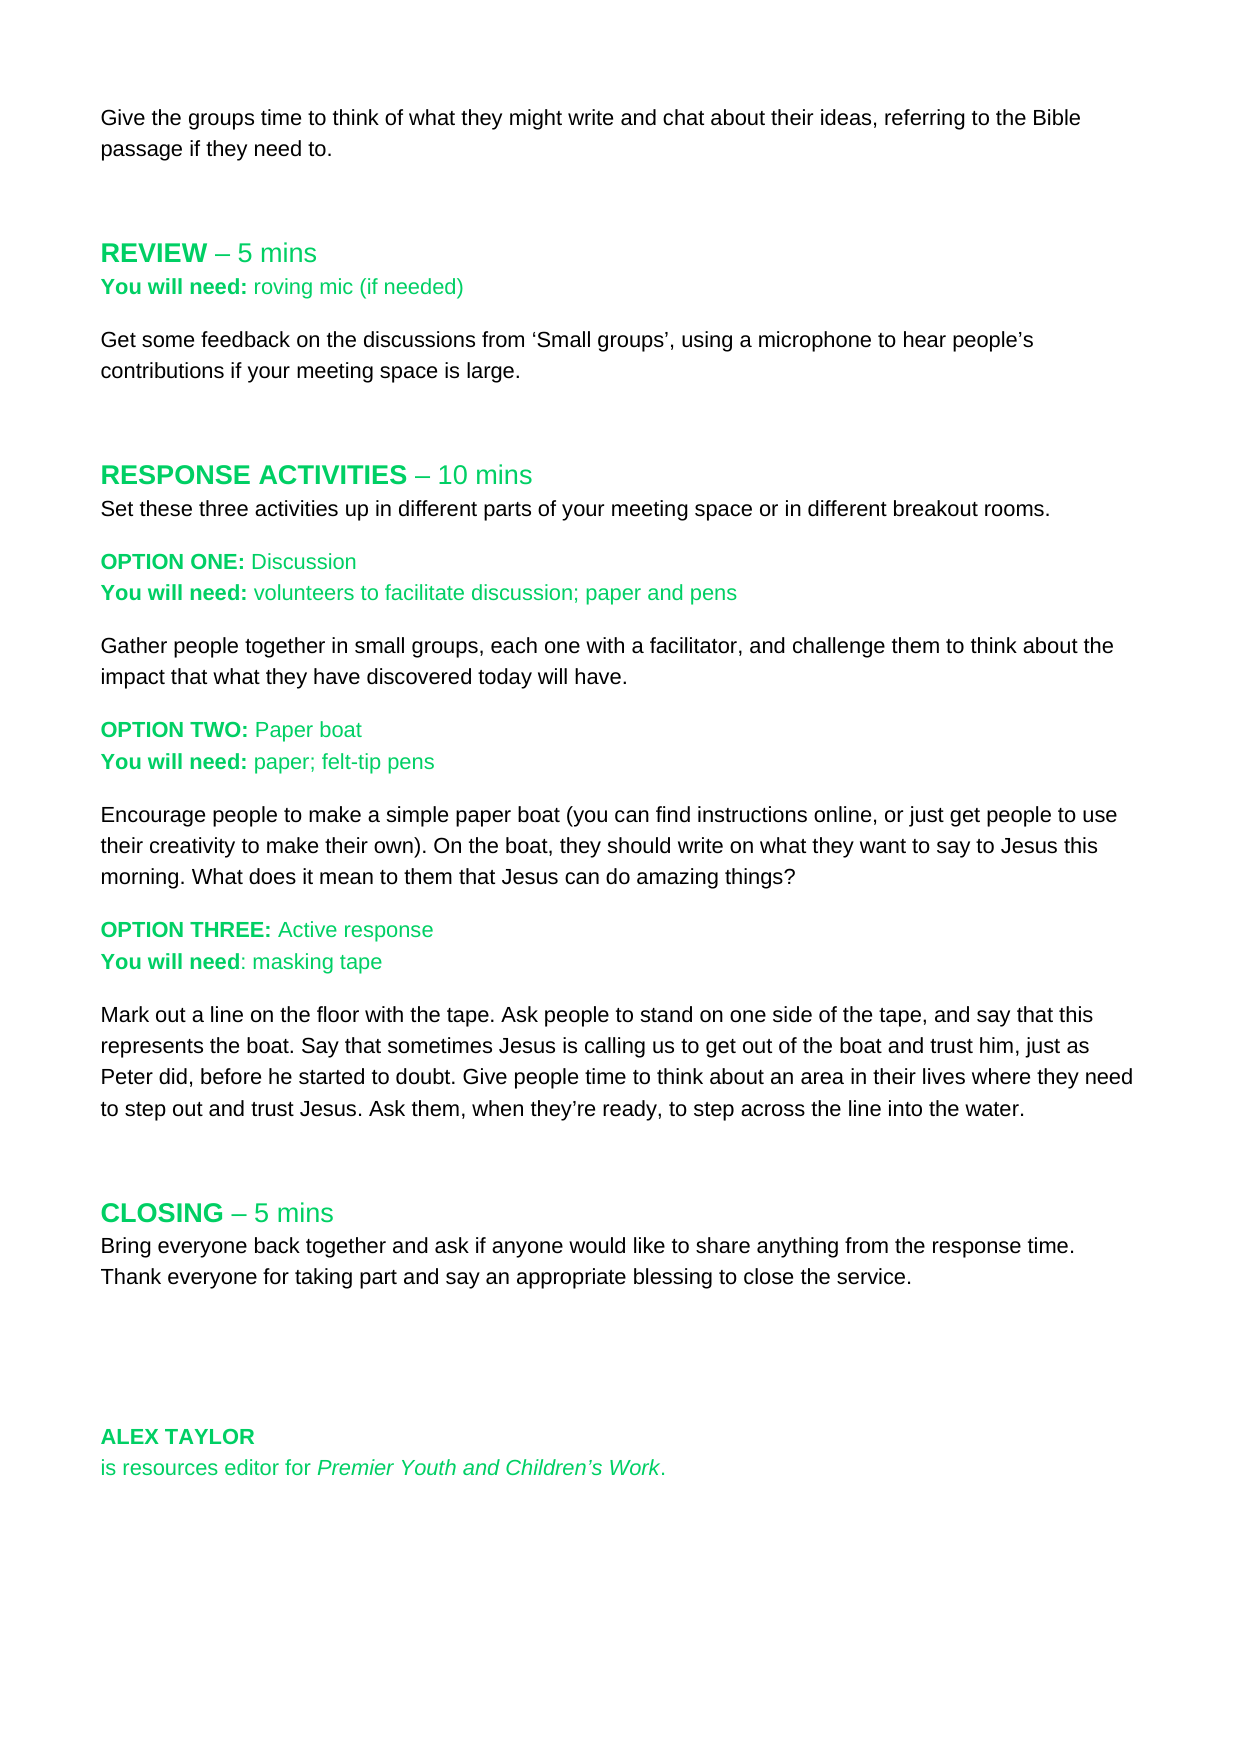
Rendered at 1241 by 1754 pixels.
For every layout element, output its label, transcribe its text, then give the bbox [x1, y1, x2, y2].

subtitle REVIEW – 5 mins [100, 238, 1140, 269]
text OPTION TWO: Paper boat You will need: paper; felt-tip pens [100, 713, 1140, 775]
text Gather people together in small groups, each one with a facilitator, and challenge them to think about the impact that what they have discovered today will have. [100, 628, 1140, 691]
text OPTION THREE: Active response You will need: masking tape [100, 913, 1140, 975]
text Bring everyone back together and ask if anyone would like to share anything from the response time. Thank everyone for taking part and say an appropriate blessing to close the service. [100, 1228, 1140, 1291]
text You will need: roving mic (if needed) [100, 269, 1140, 300]
text Mark out a line on the floor with the tape. Ask people to stand on one side of the tape, and say that this represents the boat. Say that sometimes Jesus is calling us to get out of the boat and trust him, just as Peter did, before he started to doubt. Give people time to think about an area in their lives where they need to step out and trust Jesus. Ask them, when they’re ready, to step across the line into the water. [100, 997, 1140, 1122]
text OPTION ONE: Discussion You will need: volunteers to facilitate discussion; paper and pens [100, 544, 1140, 607]
text Encourage people to make a simple paper boat (you can find instructions online, or just get people to use their creativity to make their own). On the boat, they should write on what they want to say to Jesus this morning. What does it mean to them that Jesus can do amazing things? [100, 797, 1140, 891]
subtitle RESPONSE ACTIVITIES – 10 mins [100, 460, 1140, 491]
text Give the groups time to think of what they might write and chat about their ideas, referring to the Bible passage if they need to. [100, 100, 1140, 163]
subtitle CLOSING – 5 mins [100, 1197, 1140, 1228]
text Get some feedback on the discussions from ‘Small groups’, using a microphone to hear people’s contributions if your meeting space is large. [100, 322, 1140, 385]
text ALEX TAYLOR is resources editor for Premier Youth and Children’s Work. [100, 1419, 1140, 1482]
text Set these three activities up in different parts of your meeting space or in different breakout rooms. [100, 491, 1140, 522]
